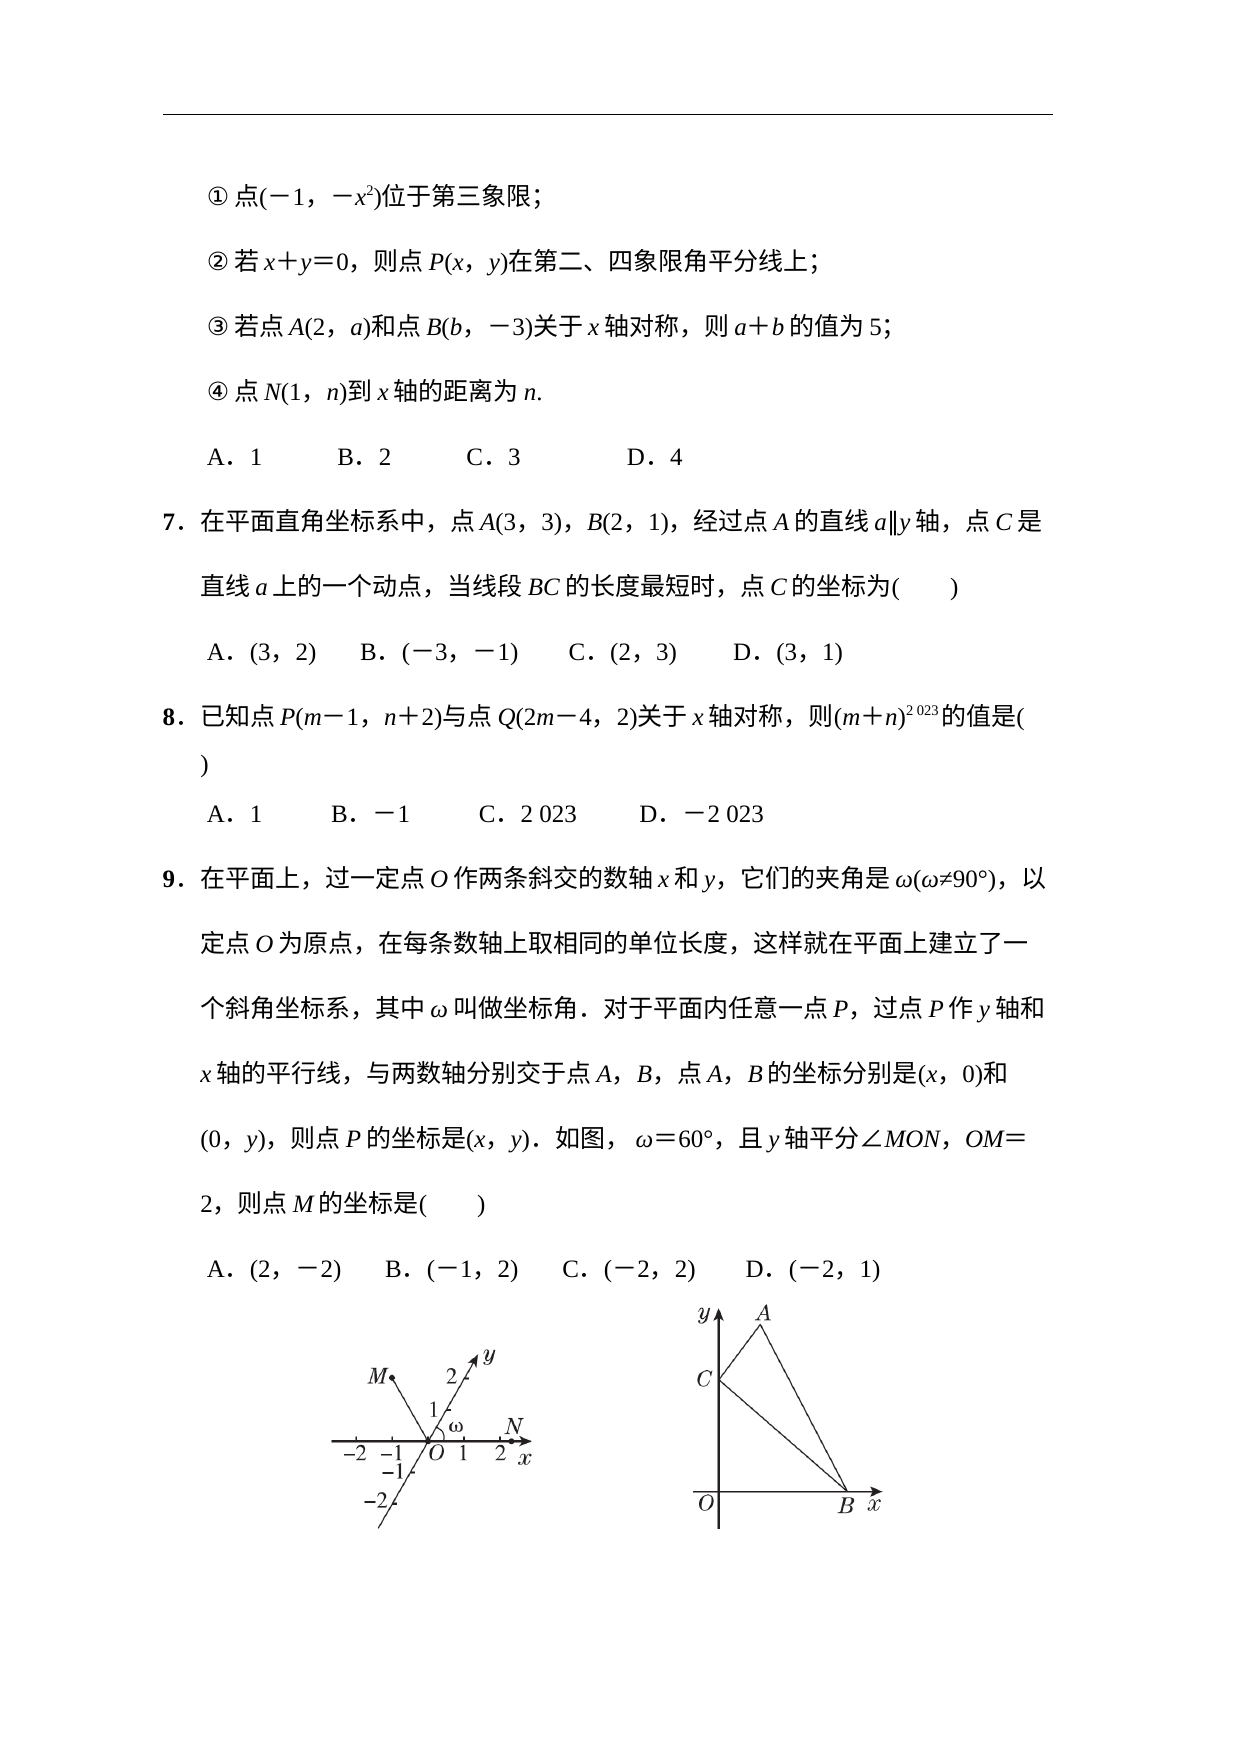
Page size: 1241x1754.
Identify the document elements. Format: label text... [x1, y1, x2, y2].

text 7．在平面直角坐标系中，点A(3，3)，B(2，1)，经过点A的直线a∥y轴，点C是直线a上的一个动点，当线段BC的长度最短时，点C的坐标为( ) [162, 487, 1053, 617]
text ②若x＋y＝0，则点P(x，y)在第二、四象限角平分线上； [200, 227, 1053, 292]
text A．1 B．－1 C．2 023 D．－2 023 [200, 779, 1053, 844]
text ③若点A(2，a)和点B(b，－3)关于x轴对称，则a＋b的值为5； [200, 292, 1053, 357]
text 9．在平面上，过一定点O作两条斜交的数轴x和y，它们的夹角是ω(ω≠90°)，以定点O为原点，在每条数轴上取相同的单位长度，这样就在平面上建立了一个斜角坐标系，其中ω叫做坐标角．对于平面内任意一点P，过点P作y轴和x轴的平行线，与两数轴分别交于点A，B，点A，B的坐标分别是(x，0)和(0，y)，则点P的坐标是(x，y)．如图， ω＝60°，且y轴平分∠MON，OM＝2，则点M的坐标是( ) [162, 844, 1053, 1234]
text ①点(－1，－x2)位于第三象限； [200, 162, 1053, 227]
picture [325, 1299, 891, 1542]
text 8．已知点P(m－1，n＋2)与点Q(2m－4，2)关于x轴对称，则(m＋n)2 023的值是( ) [162, 682, 1053, 779]
text A．(3，2) B．(－3，－1) C．(2，3) D．(3，1) [200, 617, 1053, 682]
text A．1 B．2 C．3 D．4 [200, 422, 1053, 487]
text ④点N(1，n)到x轴的距离为n. [200, 357, 1053, 422]
text A．(2，－2) B．(－1，2) C．(－2，2) D．(－2，1) [200, 1234, 1053, 1299]
